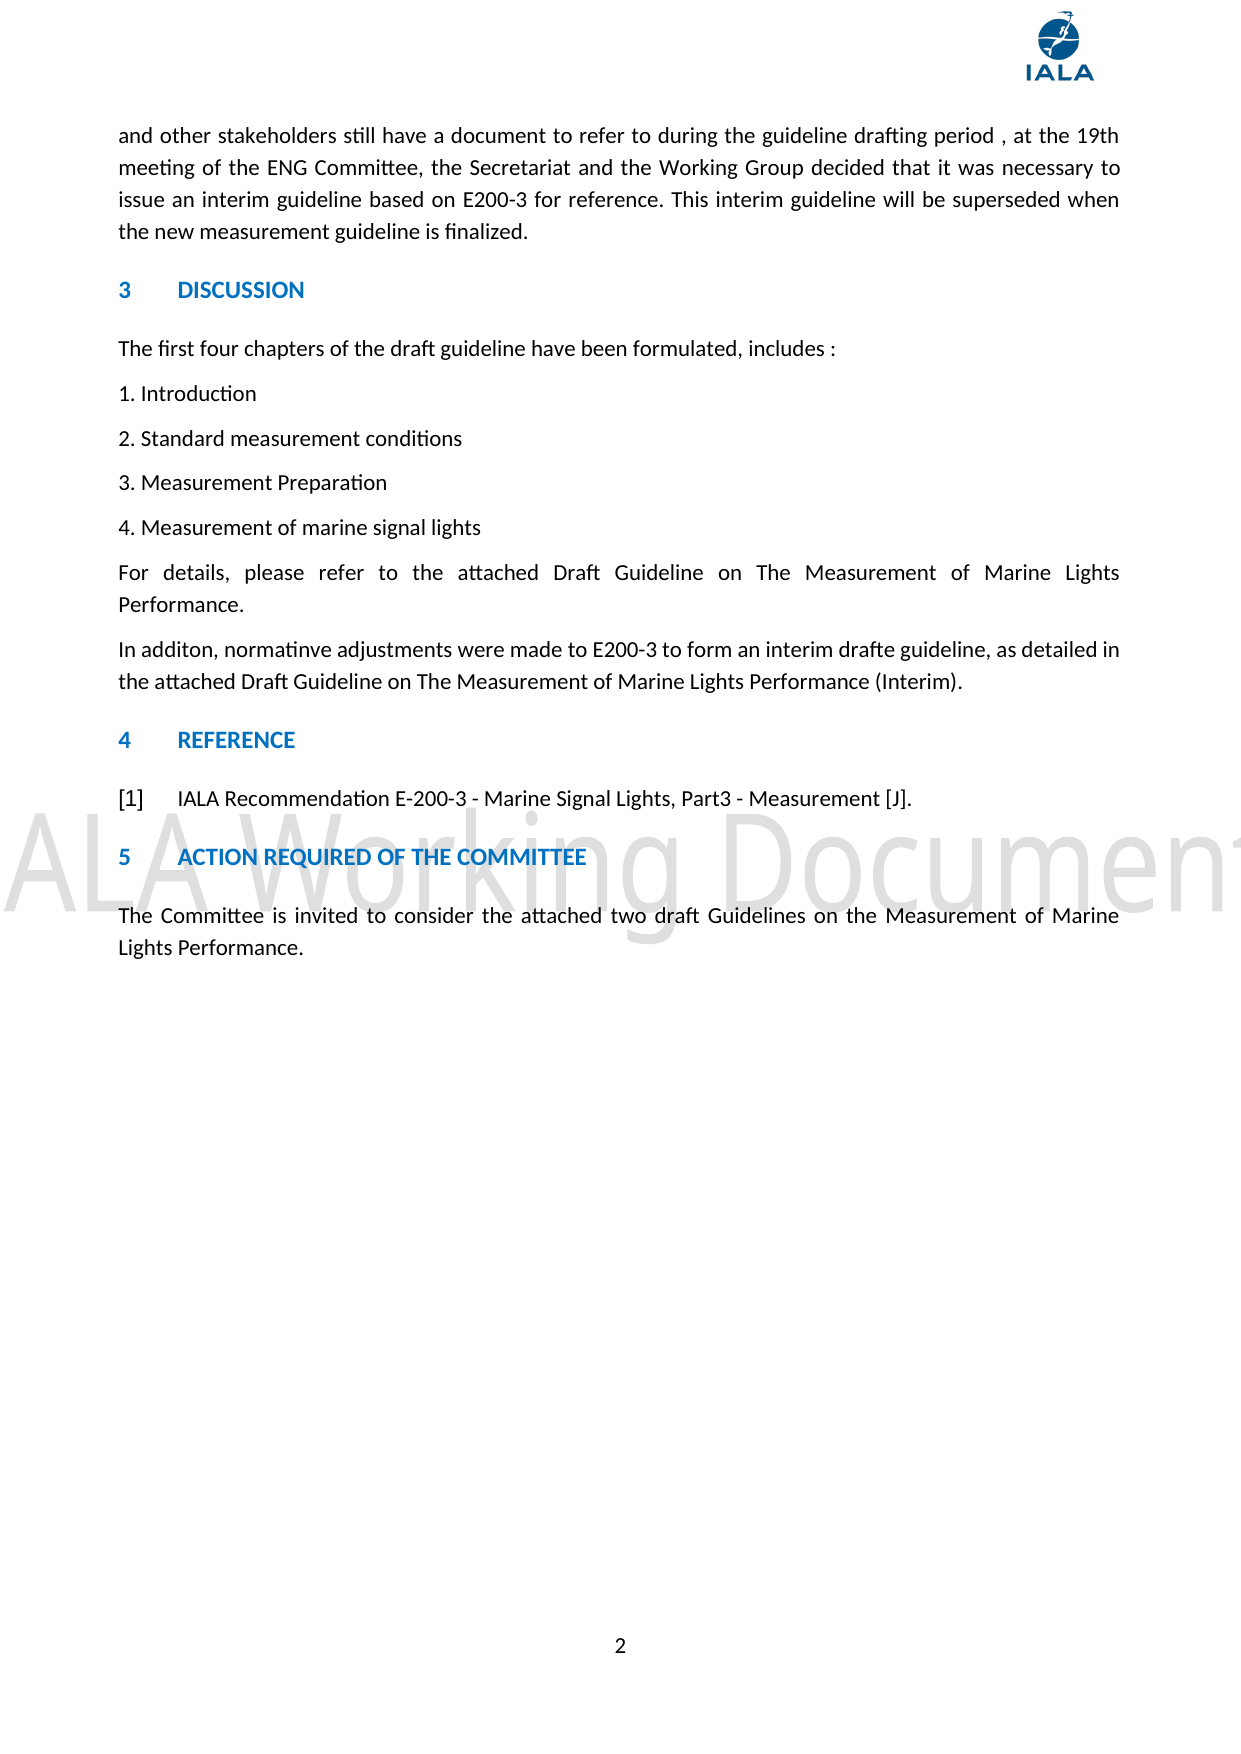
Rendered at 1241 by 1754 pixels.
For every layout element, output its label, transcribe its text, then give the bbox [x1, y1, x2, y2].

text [118, 121, 1122, 245]
picture [1011, 3, 1106, 96]
subtitle discussion [118, 274, 1122, 305]
text The Committee is invited to consider the attached two draft Guidelines on the Measurement of Marine Lights Performance. [118, 901, 1122, 962]
subtitle Action required of the committee [118, 841, 1122, 872]
text 4. Measurement of marine signal lights [118, 513, 1122, 541]
text In additon, normatinve adjustments were made to E200-3 to form an interim drafte guideline, as detailed in the attached Draft Guideline on The Measurement of Marine Lights Performance (Interim). [118, 635, 1122, 695]
text 2. Standard measurement conditions [118, 424, 1122, 452]
subtitle reference [118, 724, 1122, 755]
text 3. Measurement Preparation [118, 468, 1122, 497]
text The first four chapters of the draft guideline have been formulated, includes : [118, 334, 1122, 362]
text 1. Introduction [118, 379, 1122, 407]
text IALA Recommendation E-200-3 - Marine Signal Lights, Part3 - Measurement [J]. [118, 784, 1122, 812]
text For details, please refer to the attached Draft Guideline on The Measurement of Marine Lights Performance. [118, 558, 1122, 618]
